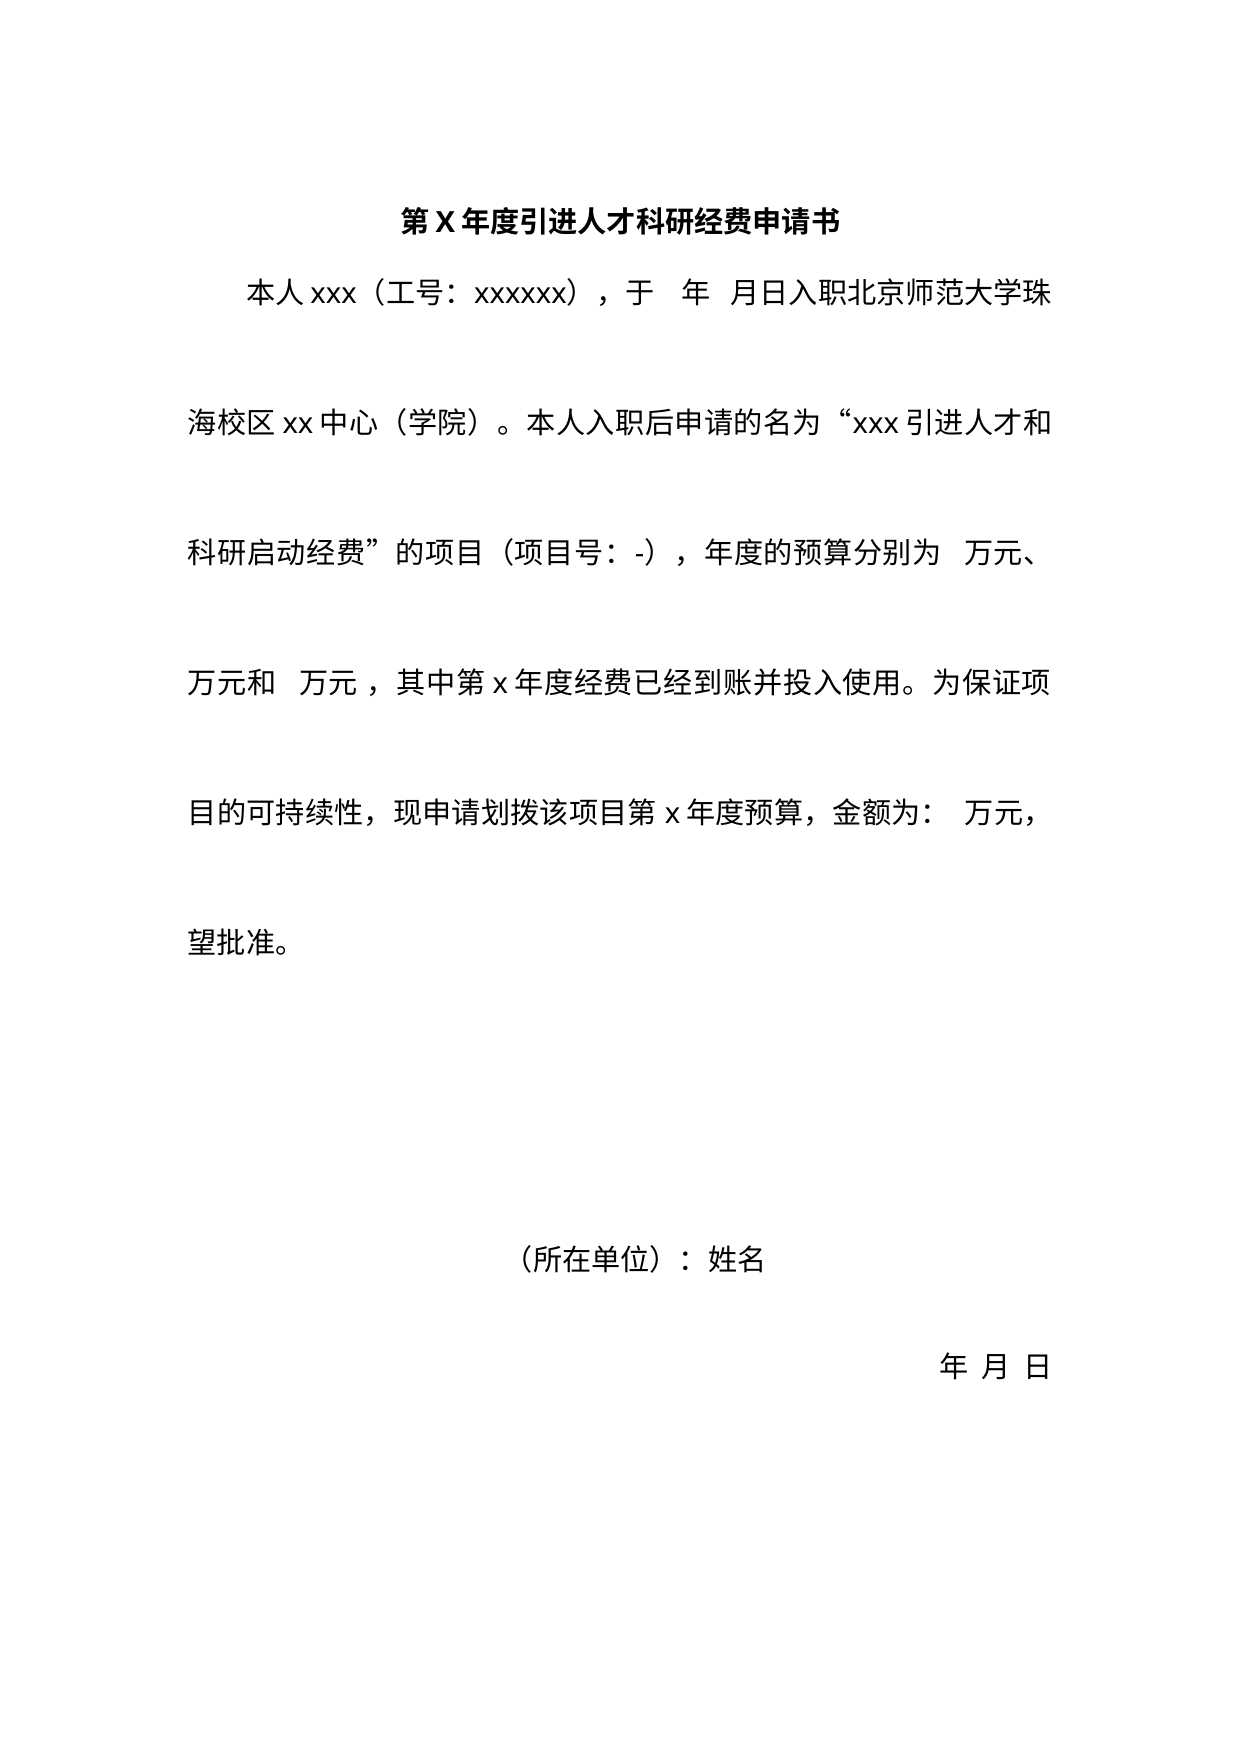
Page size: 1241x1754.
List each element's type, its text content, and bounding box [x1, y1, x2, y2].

text （所在单位）：姓名 [187, 1225, 1053, 1290]
title 第X年度引进人才科研经费申请书 [187, 187, 1053, 252]
text 年 月 日 [187, 1332, 1053, 1397]
text 本人xxx（工号：xxxxxx），于 年 月日入职北京师范大学珠海校区xx中心（学院）。本人入职后申请的名为“xxx引进人才和科研启动经费”的项目（项目号：-），年度的预算分别为 万元、 万元和 万元 ，其中第x年度经费已经到账并投入使用。为保证项目的可持续性，现申请划拨该项目第x年度预算，金额为： 万元，望批准。 [187, 258, 1053, 973]
